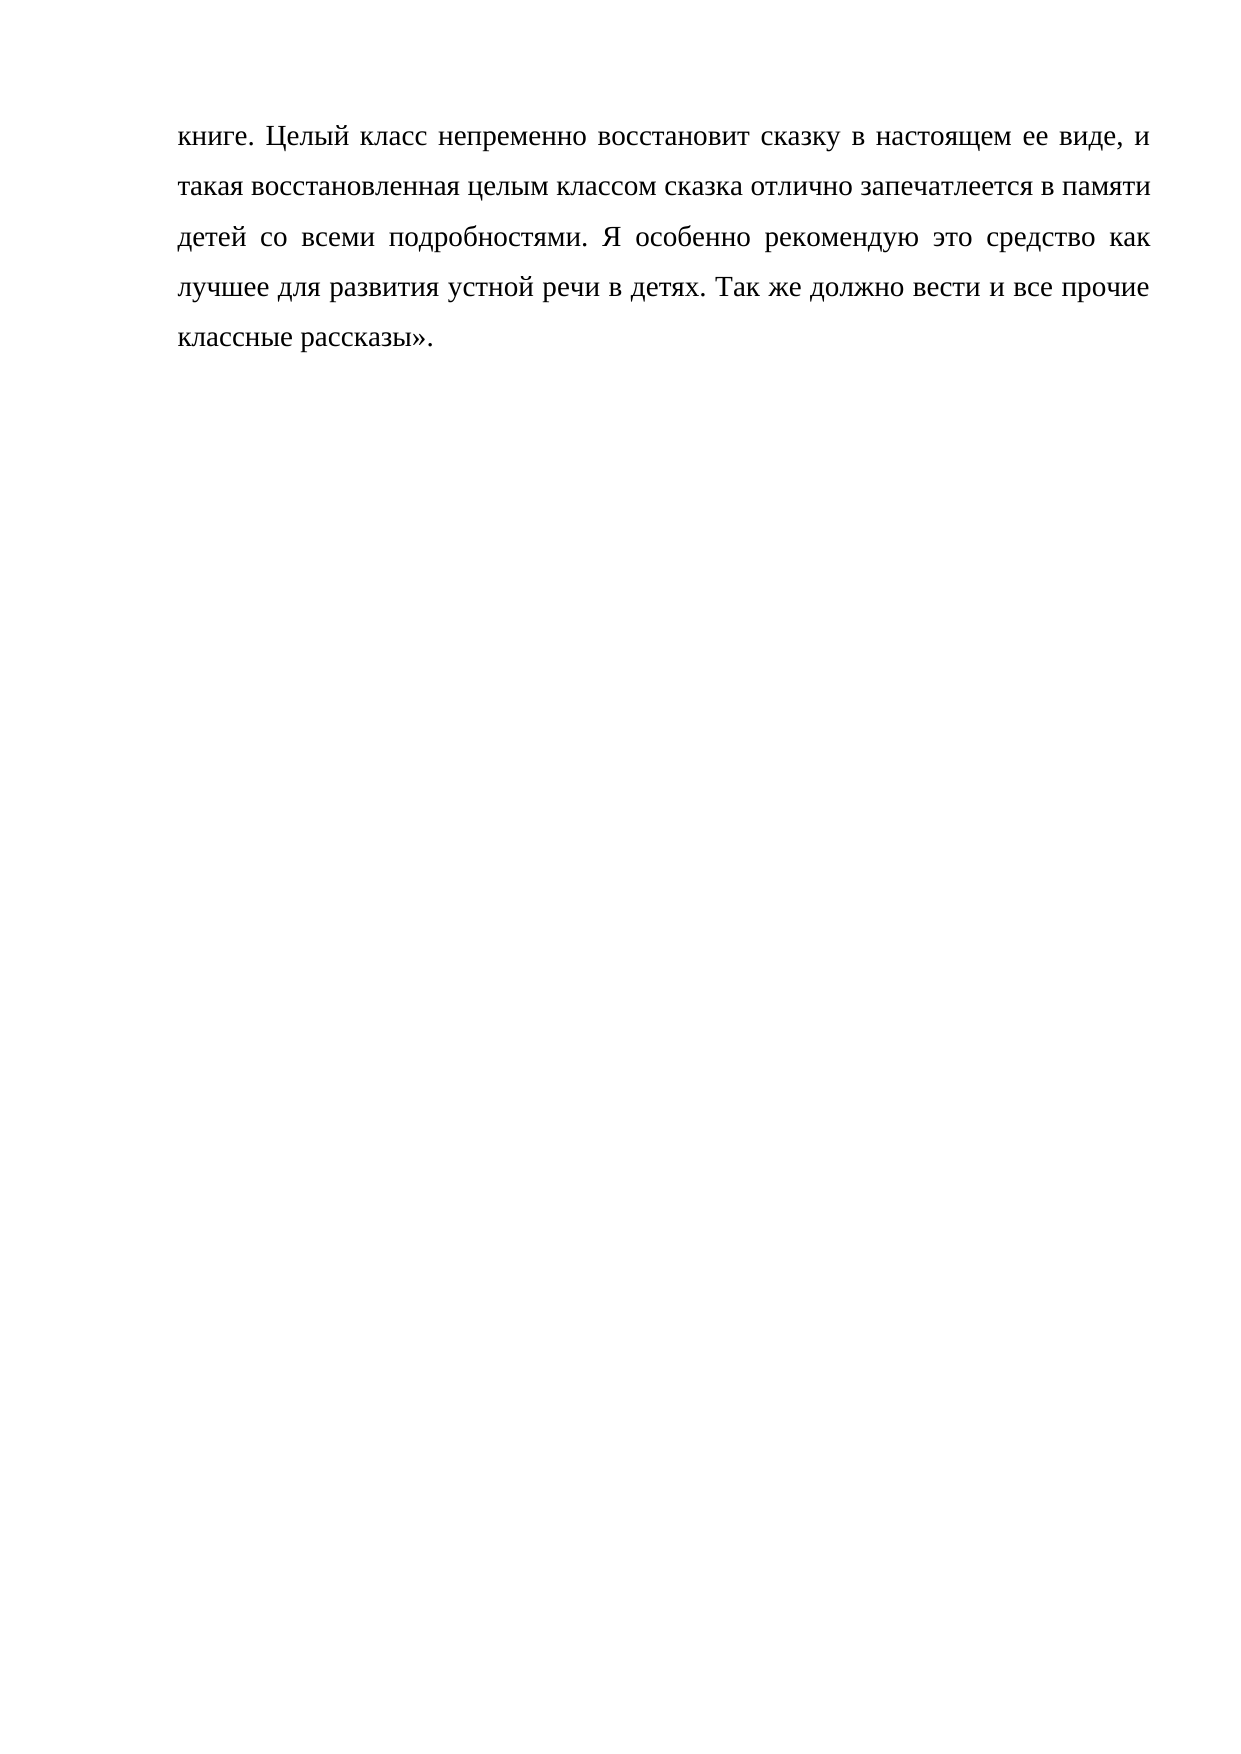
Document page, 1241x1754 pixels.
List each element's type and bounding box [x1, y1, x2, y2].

text [177, 118, 1152, 353]
